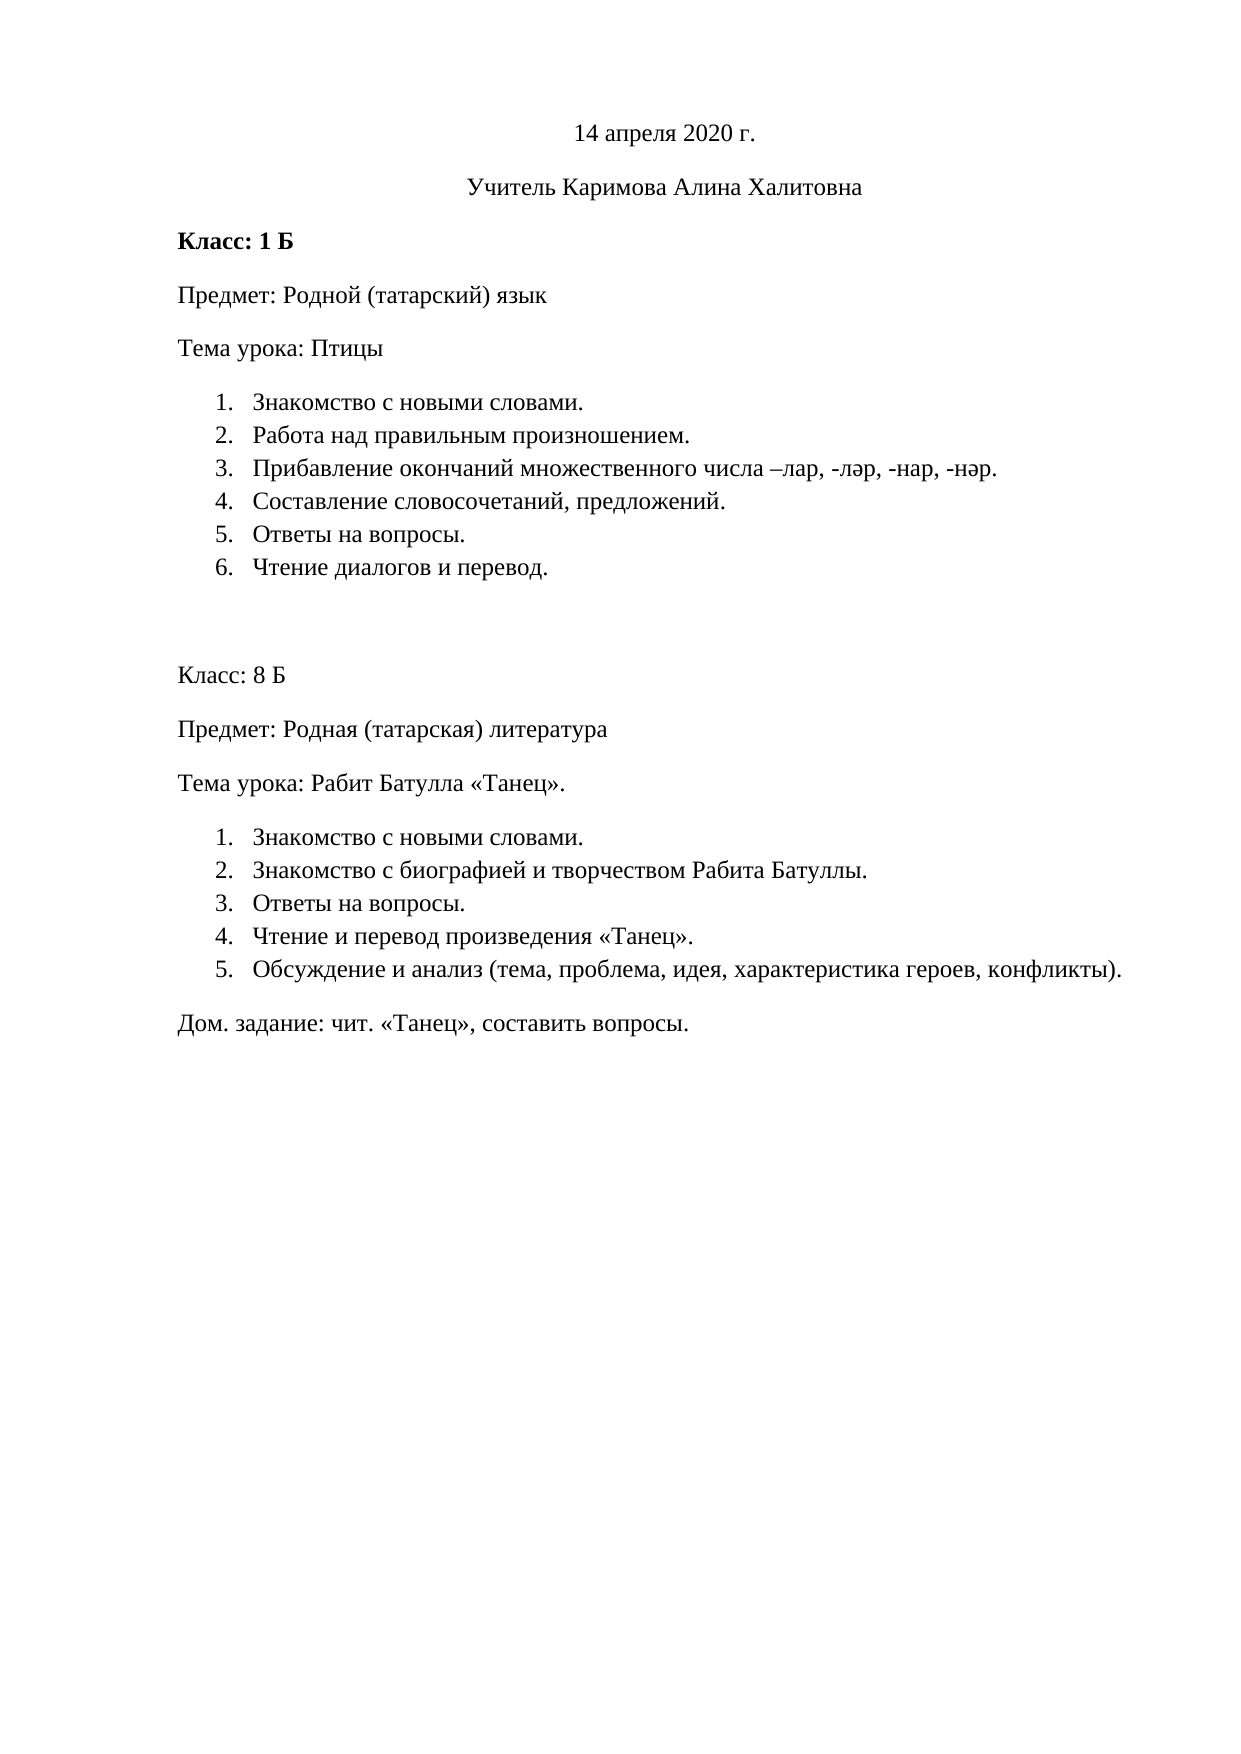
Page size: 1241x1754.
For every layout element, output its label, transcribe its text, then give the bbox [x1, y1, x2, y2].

text Тема урока: Птицы [177, 333, 1152, 362]
text Класс: 8 Б [177, 660, 1152, 689]
list Знакомство с новыми словами. [215, 822, 1152, 851]
list Ответы на вопросы. [215, 888, 1152, 917]
text Предмет: Родная (татарская) литература [177, 714, 1152, 743]
list Знакомство с биографией и творчеством Рабита Батуллы. [215, 855, 1152, 883]
list Работа над правильным произношением. [215, 420, 1152, 449]
list Чтение диалогов и перевод. [215, 552, 1152, 581]
text Класс: 1 Б [177, 226, 1152, 254]
list Обсуждение и анализ (тема, проблема, идея, характеристика героев, конфликты). [215, 954, 1152, 983]
list Знакомство с новыми словами. [215, 387, 1152, 416]
text Предмет: Родной (татарский) язык [177, 280, 1152, 308]
text Учитель Каримова Алина Халитовна [177, 172, 1152, 201]
list Ответы на вопросы. [215, 519, 1152, 548]
list Составление словосочетаний, предложений. [215, 486, 1152, 515]
text Дом. задание: чит. «Танец», составить вопросы. [177, 1008, 1152, 1036]
text Тема урока: Рабит Батулла «Танец». [177, 768, 1152, 797]
list Прибавление окончаний множественного числа –лар, -ләр, -нар, -нәр. [215, 453, 1152, 482]
text 14 апреля 2020 г. [177, 118, 1152, 147]
list Чтение и перевод произведения «Танец». [215, 921, 1152, 949]
